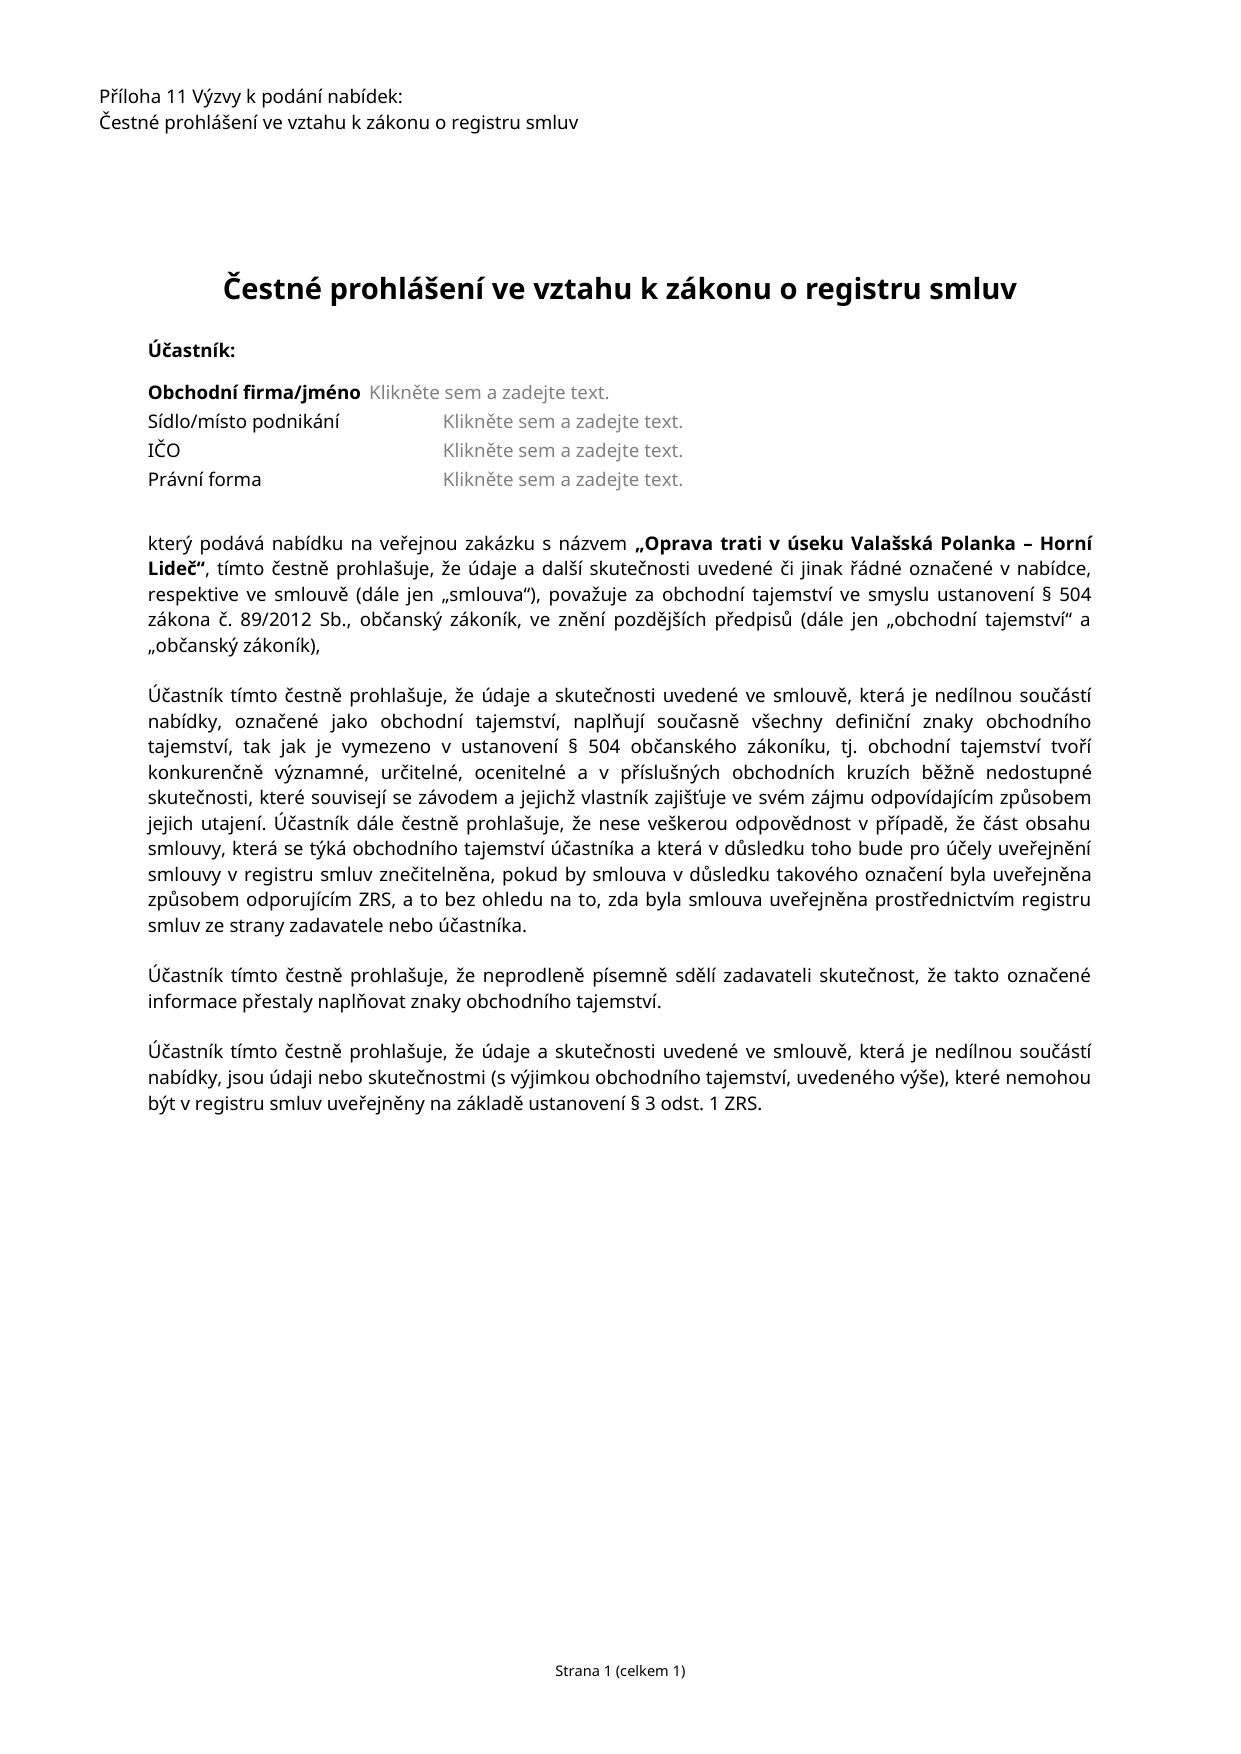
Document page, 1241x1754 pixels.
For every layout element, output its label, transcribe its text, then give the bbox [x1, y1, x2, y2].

text Účastník tímto čestně prohlašuje, že údaje a skutečnosti uvedené ve smlouvě, která je nedílnou součástí nabídky, označené jako obchodní tajemství, naplňují současně všechny definiční znaky obchodního tajemství, tak jak je vymezeno v ustanovení § 504 občanského zákoníku, tj. obchodní tajemství tvoří konkurenčně významné, určitelné, ocenitelné a v příslušných obchodních kruzích běžně nedostupné skutečnosti, které souvisejí se závodem a jejichž vlastník zajišťuje ve svém zájmu odpovídajícím způsobem jejich utajení. Účastník dále čestně prohlašuje, že nese veškerou odpovědnost v případě, že část obsahu smlouvy, která se týká obchodního tajemství účastníka a která v důsledku toho bude pro účely uveřejnění smlouvy v registru smluv znečitelněna, pokud by smlouva v důsledku takového označení byla uveřejněna způsobem odporujícím ZRS, a to bez ohledu na to, zda byla smlouva uveřejněna prostřednictvím registru smluv ze strany zadavatele nebo účastníka. [148, 683, 1093, 938]
text Účastník tímto čestně prohlašuje, že údaje a skutečnosti uvedené ve smlouvě, která je nedílnou součástí nabídky, jsou údaji nebo skutečnostmi (s výjimkou obchodního tajemství, uvedeného výše), které nemohou být v registru smluv uveřejněny na základě ustanovení § 3 odst. 1 ZRS. [148, 1039, 1093, 1115]
text Sídlo/místo podnikání [148, 405, 1093, 434]
text Právní forma [148, 463, 1093, 492]
text který podává nabídku na veřejnou zakázku s názvem „Oprava trati v úseku Valašská Polanka – Horní Lideč“, tímto čestně prohlašuje, že údaje a další skutečnosti uvedené či jinak řádné označené v nabídce, respektive ve smlouvě (dále jen „smlouva“), považuje za obchodní tajemství ve smyslu ustanovení § 504 zákona č. 89/2012 Sb., občanský zákoník, ve znění pozdějších předpisů (dále jen „obchodní tajemství“ a „občanský zákoník), [148, 530, 1093, 658]
text Účastník tímto čestně prohlašuje, že neprodleně písemně sdělí zadavateli skutečnost, že takto označené informace přestaly naplňovat znaky obchodního tajemství. [148, 963, 1093, 1014]
text IČO [148, 434, 1093, 463]
text Účastník: [148, 333, 1093, 364]
title Čestné prohlášení ve vztahu k zákonu o registru smluv [148, 268, 1093, 308]
text Obchodní firma/jméno [148, 376, 1093, 405]
